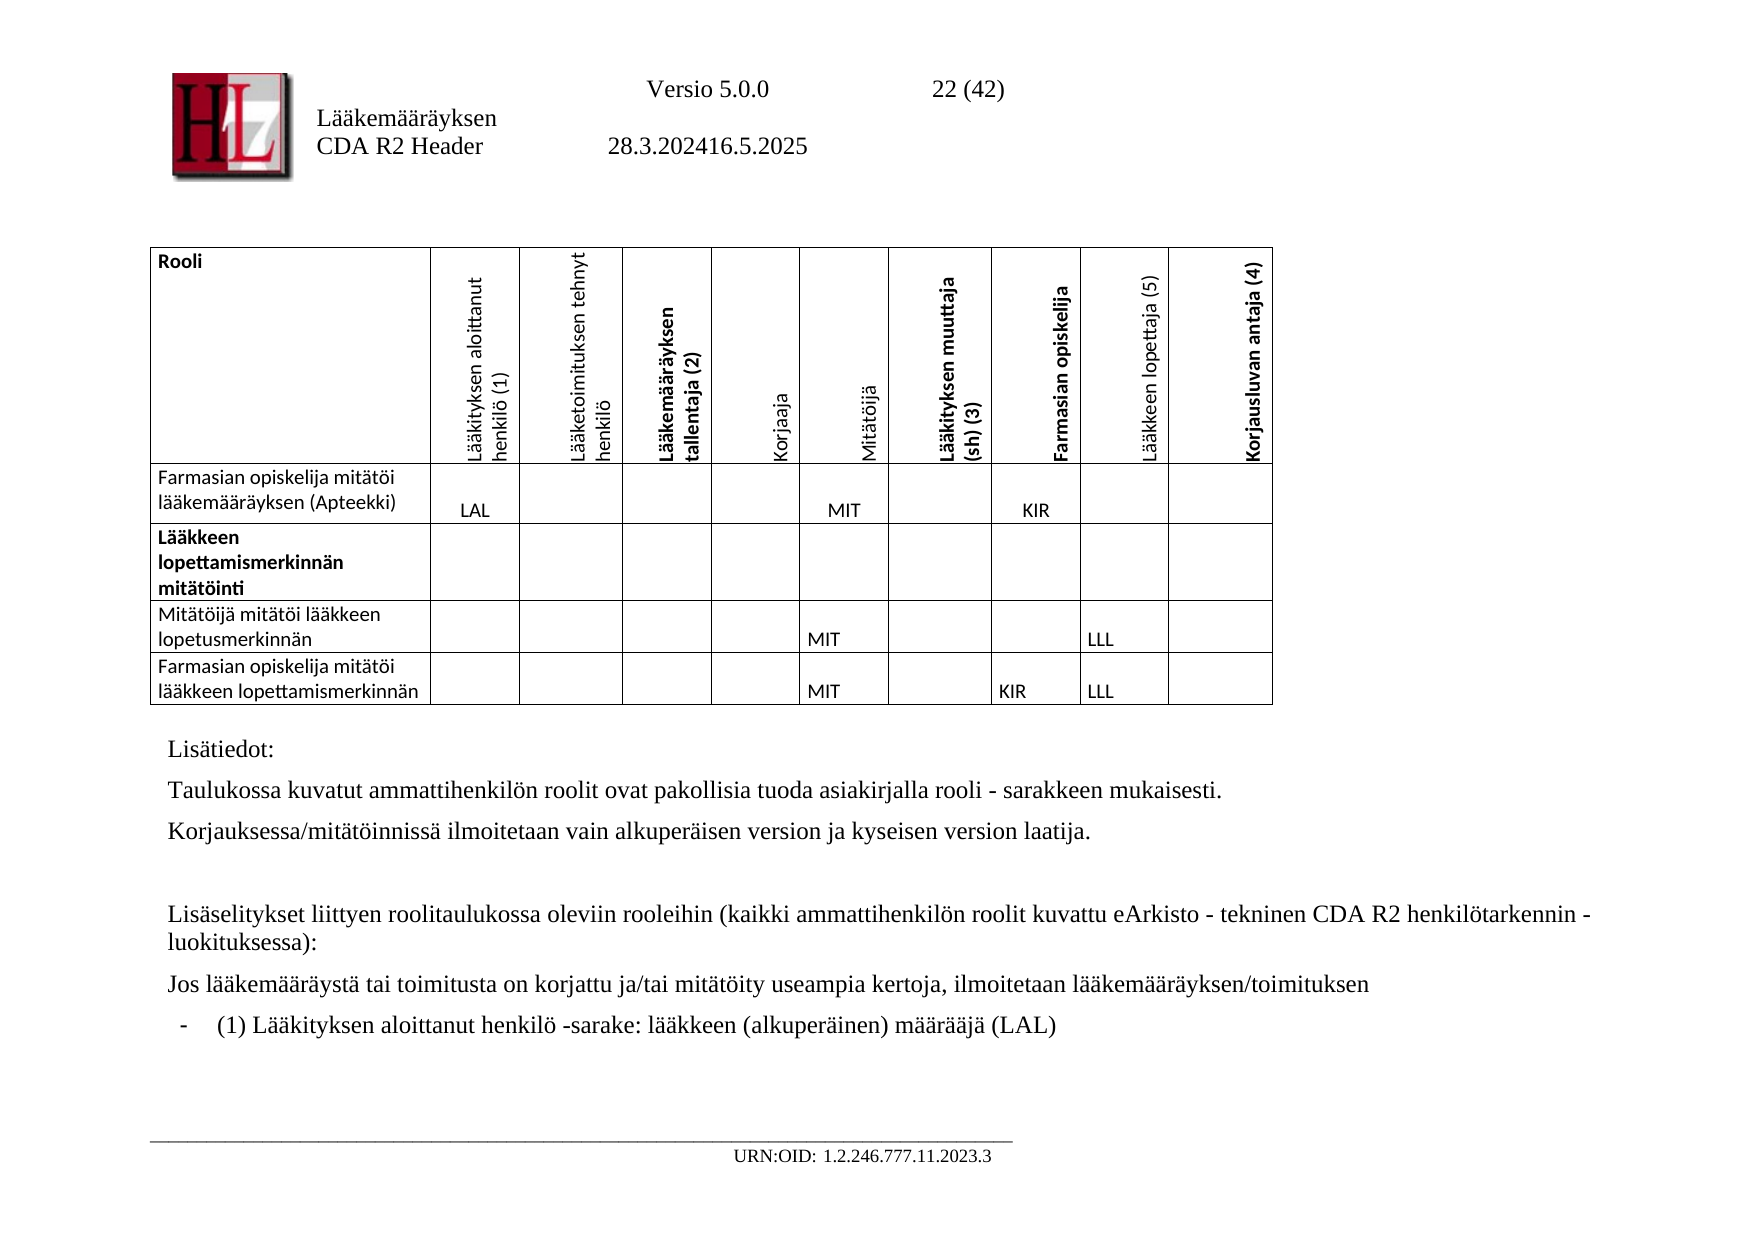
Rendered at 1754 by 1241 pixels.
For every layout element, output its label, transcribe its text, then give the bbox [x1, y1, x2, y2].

table_cell [520, 524, 622, 600]
table_cell [712, 464, 799, 523]
table_header Rooli [151, 248, 430, 463]
table_cell [712, 524, 799, 600]
table_cell Mitätöijä mitätöi lääkkeen lopetusmerkinnän [151, 601, 430, 652]
table_header Lääkityksen muuttaja (sh) (3) [889, 248, 991, 463]
table_header Mitätöijä [800, 248, 888, 463]
table_cell [992, 601, 1080, 652]
table_cell KIR [992, 653, 1080, 704]
table_cell KIR [992, 464, 1080, 523]
table_cell [1081, 524, 1168, 600]
table_header Korjausluvan antaja (4) [1169, 248, 1272, 463]
picture [172, 73, 295, 182]
table_cell [712, 601, 799, 652]
table_cell [712, 653, 799, 704]
table_header Lääkityksen aloittanut henkilö (1) [431, 248, 519, 463]
table_cell [520, 601, 622, 652]
table_cell [889, 464, 991, 523]
table_cell [520, 653, 622, 704]
table_header Farmasian opiskelija [992, 248, 1080, 463]
table_cell [623, 601, 711, 652]
table_header Lääkkeen lopettaja (5) [1081, 248, 1168, 463]
table_cell LLL [1081, 653, 1168, 704]
table_cell MIT [800, 601, 888, 652]
table_cell [1169, 524, 1272, 600]
text Taulukossa kuvatut ammattihenkilön roolit ovat pakollisia tuoda asiakirjalla rooli - sarakkeen mukaisesti. [167, 775, 1604, 804]
table_cell [623, 653, 711, 704]
table_cell [431, 524, 519, 600]
table_cell [889, 653, 991, 704]
table_header Lääkemääräyksen tallentaja (2) [623, 248, 711, 463]
table_cell [1081, 464, 1168, 523]
table_cell [520, 464, 622, 523]
table_cell Lääkkeen lopettamismerkinnän mitätöinti [151, 524, 430, 600]
text Lisätiedot: [167, 734, 1604, 762]
table_cell [992, 524, 1080, 600]
table_cell [1169, 464, 1272, 523]
table_cell [1169, 601, 1272, 652]
table_header Lääketoimituksen tehnyt henkilö [520, 248, 622, 463]
text Lisäselitykset liittyen roolitaulukossa oleviin rooleihin (kaikki ammattihenkilön roolit kuvattu eArkisto - tekninen CDA R2 henkilötarkennin -luokituksessa): [167, 899, 1604, 956]
table_cell Farmasian opiskelija mitätöi lääkemääräyksen (Apteekki) [151, 464, 430, 523]
table_cell [1169, 653, 1272, 704]
table_header Korjaaja [712, 248, 799, 463]
text Korjauksessa/mitätöinnissä ilmoitetaan vain alkuperäisen version ja kyseisen version laatija. [167, 816, 1604, 845]
table_cell [623, 464, 711, 523]
table_cell MIT [800, 653, 888, 704]
table_cell [431, 601, 519, 652]
table_cell [800, 524, 888, 600]
list (1) Lääkityksen aloittanut henkilö -sarake: lääkkeen (alkuperäinen) määrääjä (LAL) [179, 1010, 1604, 1039]
table_cell LAL [431, 464, 519, 523]
text Jos lääkemääräystä tai toimitusta on korjattu ja/tai mitätöity useampia kertoja, ilmoitetaan lääkemääräyksen/toimituksen [167, 969, 1604, 997]
table_cell Farmasian opiskelija mitätöi lääkkeen lopettamismerkinnän [151, 653, 430, 704]
table_cell MIT [800, 464, 888, 523]
table_cell [889, 524, 991, 600]
table_cell LLL [1081, 601, 1168, 652]
table_cell [431, 653, 519, 704]
table_cell [889, 601, 991, 652]
table_cell [623, 524, 711, 600]
